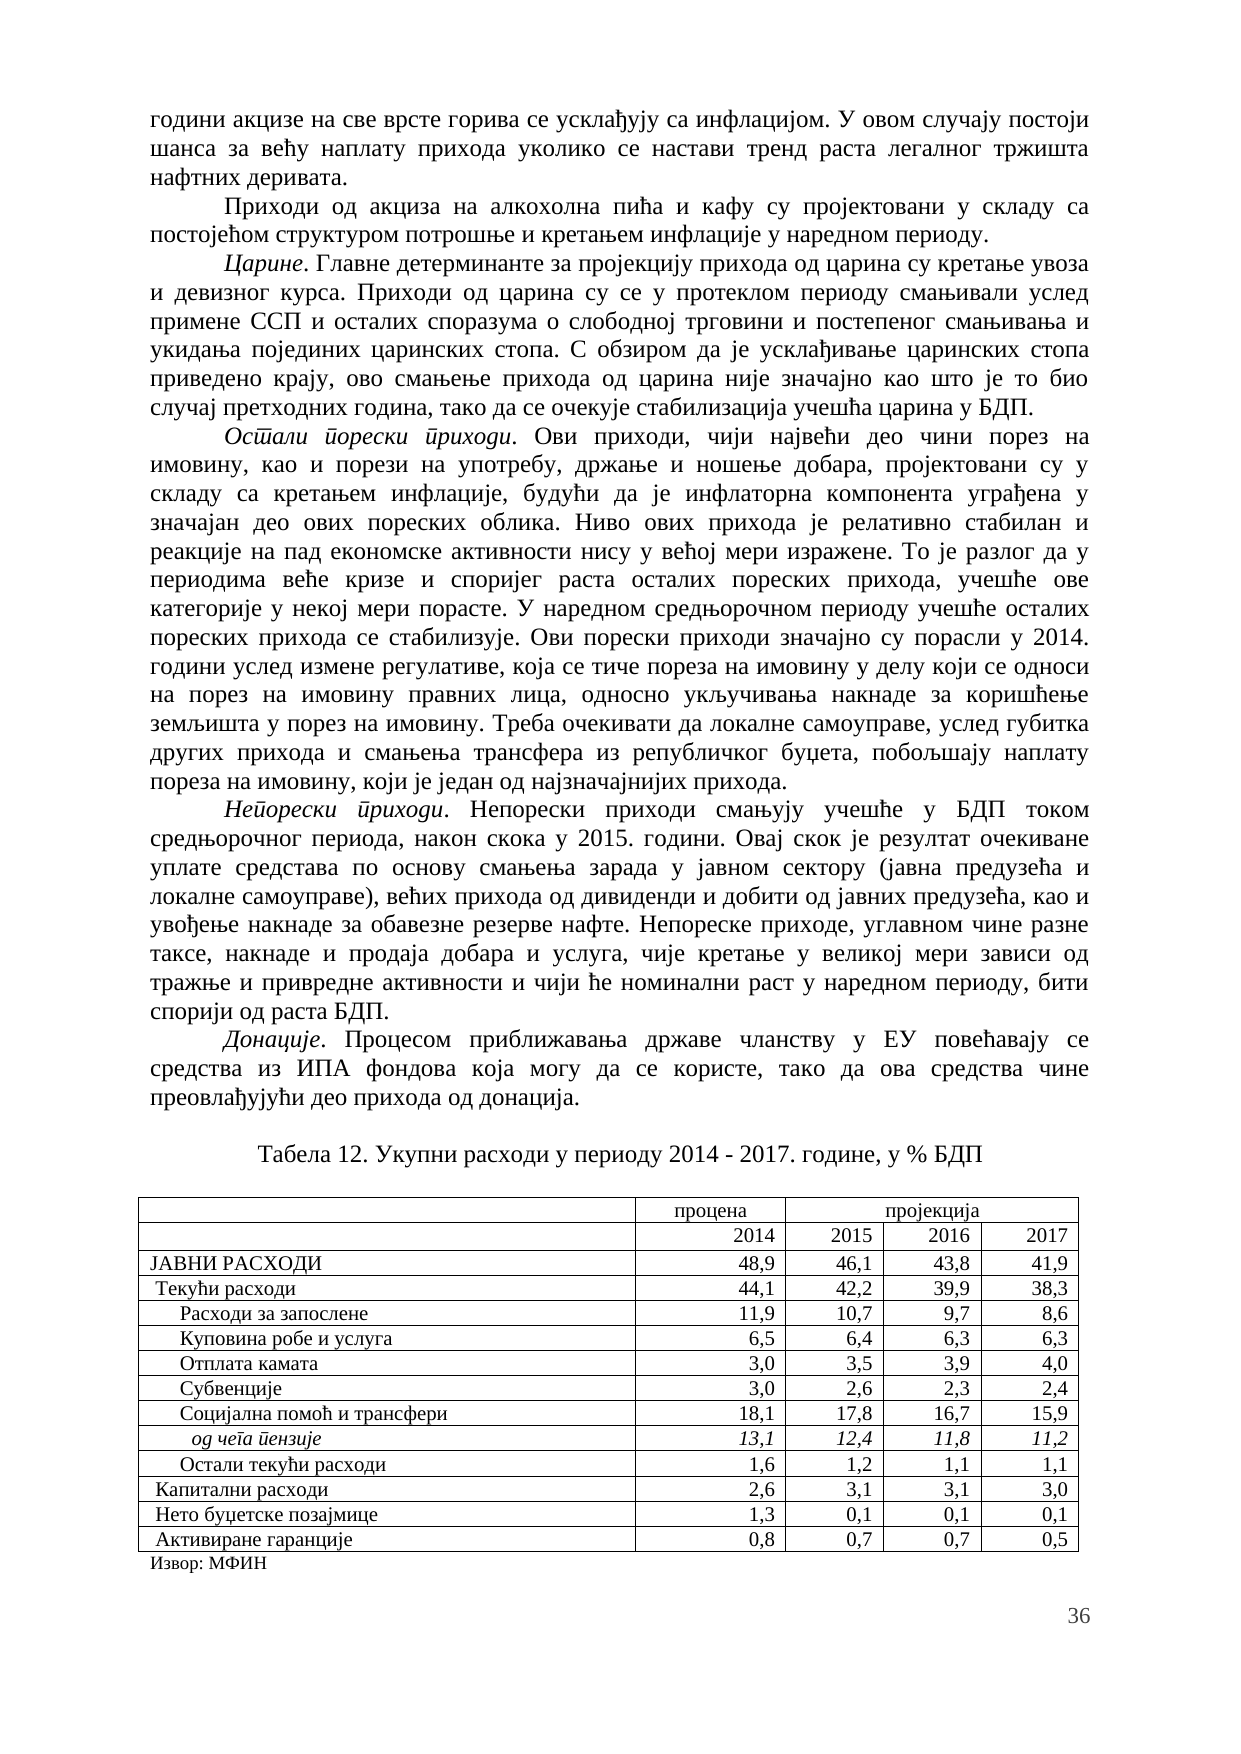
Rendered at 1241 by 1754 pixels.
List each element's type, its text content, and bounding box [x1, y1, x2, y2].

table_header процена [636, 1198, 785, 1222]
table_cell 2015 [786, 1223, 883, 1249]
table_cell 3,0 [982, 1477, 1078, 1501]
table_cell ЈАВНИ РАСХОДИ [139, 1251, 635, 1275]
table_cell Нето буџетске позајмице [139, 1502, 635, 1526]
table_cell 2,6 [786, 1376, 883, 1400]
table_cell 2017 [982, 1223, 1078, 1249]
table_cell 3,1 [884, 1477, 981, 1501]
table_cell 3,0 [636, 1376, 785, 1400]
table_cell 0,7 [786, 1527, 883, 1551]
table_cell 3,5 [786, 1351, 883, 1375]
table_cell 1,1 [884, 1451, 981, 1476]
table_cell 11,2 [982, 1426, 1078, 1450]
table_cell 11,8 [884, 1426, 981, 1450]
table_cell 2,4 [982, 1376, 1078, 1400]
table_cell 2016 [884, 1223, 981, 1249]
table_cell 12,4 [786, 1426, 883, 1450]
table_cell Текући расходи [139, 1276, 635, 1300]
table_cell [139, 1223, 635, 1249]
table_cell 17,8 [786, 1401, 883, 1425]
text Остали порески приходи. Ови приходи, чији највећи део чини порез на имовину, као и порези на употребу, држање и ношење добара, пројектовани су у складу са кретањем инфлације, будући да је инфлаторна компонента уграђена у значајан део ових пореских облика. Ниво ових прихода је релативно стабилан и реакције на пад економске активности нису у већој мери изражене. То је разлог да у периодима веће кризе и споријег раста осталих пореских прихода, учешће ове категорије у некој мери порасте. У наредном средњорочном периоду учешће осталих пореских прихода се стабилизује. Ови порески приходи значајно су порасли у 2014. години услед измене регулативе, која се тиче пореза на имовину у делу који се односи на порез на имовину правних лица, односно укључивања накнаде за коришћење земљишта у порез на имовину. Треба очекивати да локалне самоуправе, услед губитка других прихода и смањења трансфера из републичког буџета, побољшају наплату пореза на имовину, који је један од најзначајнијих прихода. [150, 421, 1090, 794]
text Табела 12. Укупни расходи у периоду 2014 - 2017. године, у % БДП [150, 1139, 1090, 1168]
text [150, 104, 1090, 191]
text Царине. Главне детерминанте за пројекцију прихода од царина су кретање увоза и девизног курса. Приходи од царина су се у протеклом периоду смањивали услед примене ССП и осталих споразума о слободној трговини и постепеног смањивања и укидања појединих царинских стопа. С обзиром да је усклађивање царинских стопа приведено крају, ово смањење прихода од царина није значајно као што је то био случај претходних година, тако да се очекује стабилизација учешћа царина у БДП. [150, 248, 1090, 421]
text Извор: МФИН [150, 1552, 1090, 1573]
table_cell 44,1 [636, 1276, 785, 1300]
table_cell 48,9 [636, 1251, 785, 1275]
table_cell 0,1 [982, 1502, 1078, 1526]
table_cell 18,1 [636, 1401, 785, 1425]
table_cell 9,7 [884, 1301, 981, 1325]
table_cell 43,8 [884, 1251, 981, 1275]
table_cell 2014 [636, 1223, 785, 1249]
table_cell Субвенције [139, 1376, 635, 1400]
table_cell 16,7 [884, 1401, 981, 1425]
table_cell 0,5 [982, 1527, 1078, 1551]
table_cell 2,6 [636, 1477, 785, 1501]
table_cell 1,6 [636, 1451, 785, 1476]
table_cell 3,0 [636, 1351, 785, 1375]
table_cell 2,3 [884, 1376, 981, 1400]
table_cell 3,1 [786, 1477, 883, 1501]
table_cell 6,4 [786, 1326, 883, 1350]
table_cell 0,1 [786, 1502, 883, 1526]
table_header пројекција [786, 1198, 1078, 1222]
table_cell Социјална помоћ и трансфери [139, 1401, 635, 1425]
table_cell 1,1 [982, 1451, 1078, 1476]
table_cell 15,9 [982, 1401, 1078, 1425]
text Донације. Процесом приближавања државе чланству у ЕУ повећавају се средства из ИПА фондова која могу да се користе, тако да ова средства чине преовлађујући део прихода од донација. [150, 1024, 1090, 1111]
table_cell 1,2 [786, 1451, 883, 1476]
table_cell 8,6 [982, 1301, 1078, 1325]
table_cell 13,1 [636, 1426, 785, 1450]
table_cell Куповина робе и услуга [139, 1326, 635, 1350]
table_cell Активиране гаранције [139, 1527, 635, 1551]
text Приходи од акциза на алкохолна пића и кафу су пројектовани у складу са постојећом структуром потрошње и кретањем инфлације у наредном периоду. [150, 191, 1090, 248]
table_cell Расходи за запослене [139, 1301, 635, 1325]
table_cell 0,8 [636, 1527, 785, 1551]
table_cell 46,1 [786, 1251, 883, 1275]
table_cell 6,5 [636, 1326, 785, 1350]
table_cell 42,2 [786, 1276, 883, 1300]
table_cell 3,9 [884, 1351, 981, 1375]
table_cell 0,1 [884, 1502, 981, 1526]
table_cell Капитални расходи [139, 1477, 635, 1501]
table_cell 10,7 [786, 1301, 883, 1325]
table_cell 38,3 [982, 1276, 1078, 1300]
table_cell 6,3 [884, 1326, 981, 1350]
table_cell Остали текући расходи [139, 1451, 635, 1476]
table_cell 0,7 [884, 1527, 981, 1551]
table_cell од чега пензије [139, 1426, 635, 1450]
table_header [139, 1198, 635, 1222]
text Непорески приходи. Непорески приходи смањују учешће у БДП током средњорочног периода, након скока у 2015. години. Овај скок је резултат очекиване уплате средстава по основу смањења зарада у јавном сектору (јавна предузећа и локалне самоуправе), већих прихода од дивиденди и добити од јавних предузећа, као и увођење накнаде за обавезне резерве нафте. Непореске приходе, углавном чине разне таксе, накнаде и продаја добара и услуга, чије кретање у великој мери зависи од тражње и привредне активности и чији ће номинални раст у наредном периоду, бити спорији од раста БДП. [150, 794, 1090, 1024]
table_cell 11,9 [636, 1301, 785, 1325]
table_cell 41,9 [982, 1251, 1078, 1275]
table_cell 6,3 [982, 1326, 1078, 1350]
table_cell Отплата камата [139, 1351, 635, 1375]
table_cell 39,9 [884, 1276, 981, 1300]
table_cell 4,0 [982, 1351, 1078, 1375]
table_cell 1,3 [636, 1502, 785, 1526]
